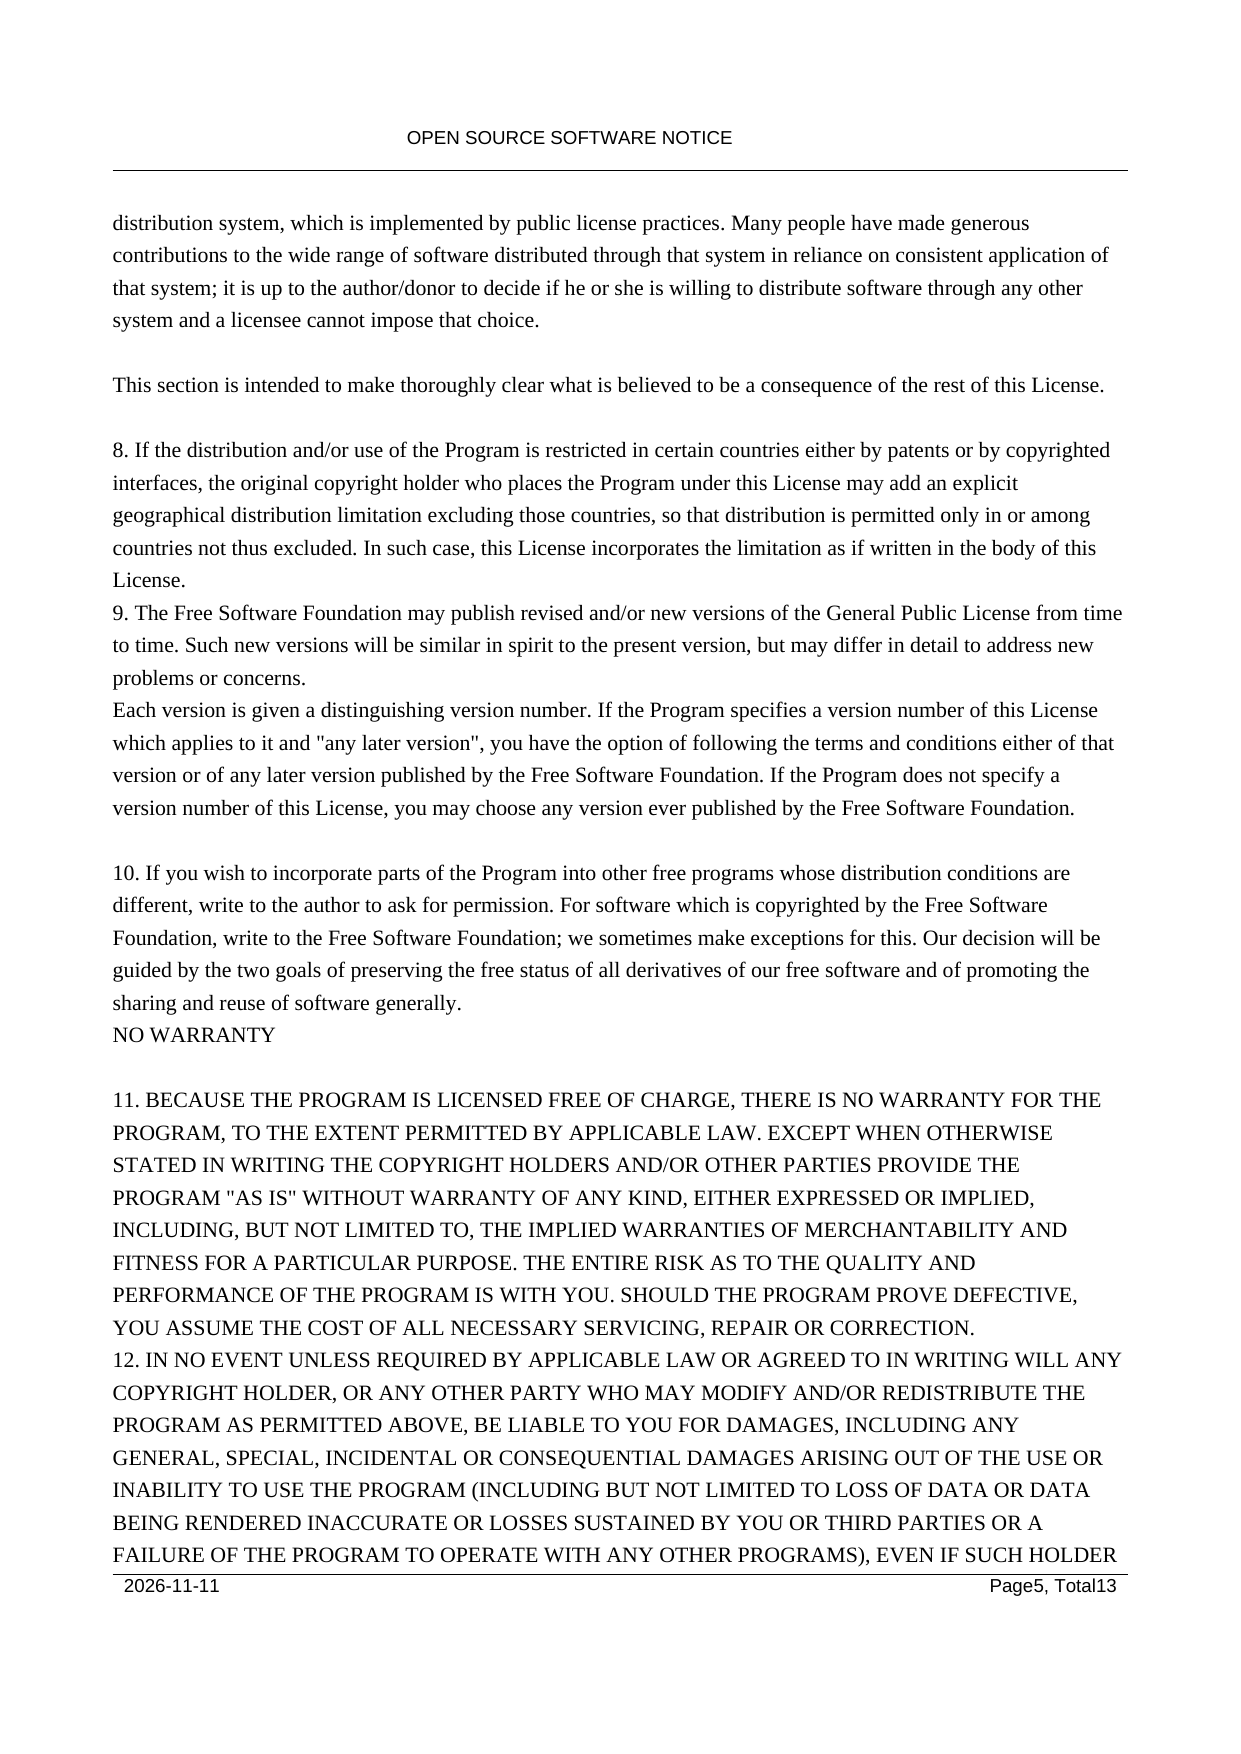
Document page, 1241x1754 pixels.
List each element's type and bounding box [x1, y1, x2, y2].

text [112, 206, 1128, 1571]
